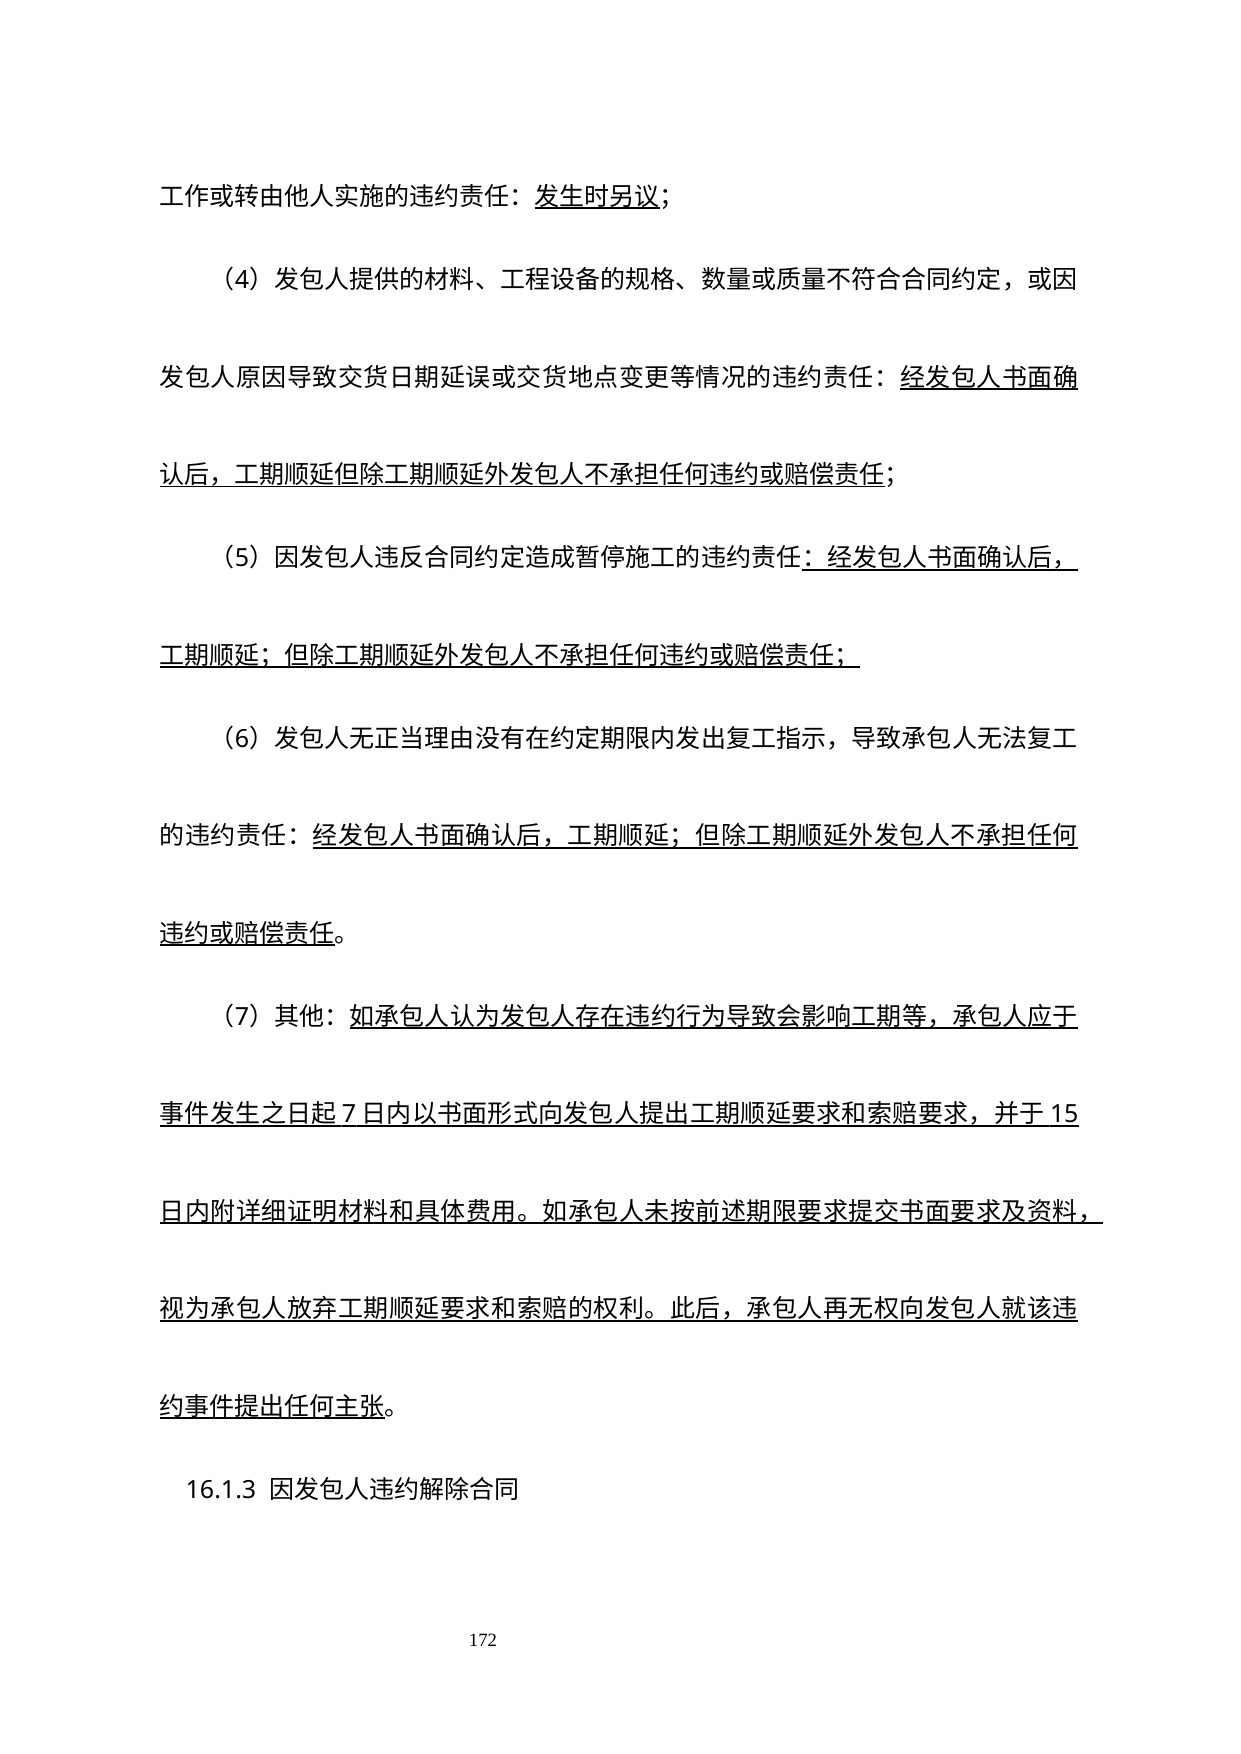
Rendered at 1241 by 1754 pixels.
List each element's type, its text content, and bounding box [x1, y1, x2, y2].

text （5）因发包人违反合同约定造成暂停施工的违约责任：经发包人书面确认后，工期顺延；但除工期顺延外发包人不承担任何违约或赔偿责任； [159, 523, 1078, 686]
text （4）发包人提供的材料、工程设备的规格、数量或质量不符合合同约定，或因发包人原因导致交货日期延误或交货地点变更等情况的违约责任：经发包人书面确认后，工期顺延但除工期顺延外发包人不承担任何违约或赔偿责任； [159, 245, 1078, 505]
text （7）其他：如承包人认为发包人存在违约行为导致会影响工期等，承包人应于事件发生之日起7日内以书面形式向发包人提出工期顺延要求和索赔要求，并于15日内附详细证明材料和具体费用。如承包人未按前述期限要求提交书面要求及资料，视为承包人放弃工期顺延要求和索赔的权利。此后，承包人再无权向发包人就该违约事件提出任何主张。 [159, 1126, 1078, 1222]
text （7）其他：如承包人认为发包人存在违约行为导致会影响工期等，承包人应于事件发生之日起7日内以书面形式向发包人提出工期顺延要求和索赔要求，并于15日内附详细证明材料和具体费用。如承包人未按前述期限要求提交书面要求及资料，视为承包人放弃工期顺延要求和索赔的权利。此后，承包人再无权向发包人就该违约事件提出任何主张。 [159, 1321, 1078, 1437]
text （7）其他：如承包人认为发包人存在违约行为导致会影响工期等，承包人应于事件发生之日起7日内以书面形式向发包人提出工期顺延要求和索赔要求，并于15日内附详细证明材料和具体费用。如承包人未按前述期限要求提交书面要求及资料，视为承包人放弃工期顺延要求和索赔的权利。此后，承包人再无权向发包人就该违约事件提出任何主张。 [159, 982, 1078, 1125]
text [159, 162, 1078, 227]
text 16.1.3 因发包人违约解除合同 [159, 1455, 1078, 1520]
text （6）发包人无正当理由没有在约定期限内发出复工指示，导致承包人无法复工的违约责任：经发包人书面确认后，工期顺延；但除工期顺延外发包人不承担任何违约或赔偿责任。 [159, 704, 1078, 964]
text （7）其他：如承包人认为发包人存在违约行为导致会影响工期等，承包人应于事件发生之日起7日内以书面形式向发包人提出工期顺延要求和索赔要求，并于15日内附详细证明材料和具体费用。如承包人未按前述期限要求提交书面要求及资料，视为承包人放弃工期顺延要求和索赔的权利。此后，承包人再无权向发包人就该违约事件提出任何主张。 [159, 1223, 1078, 1320]
